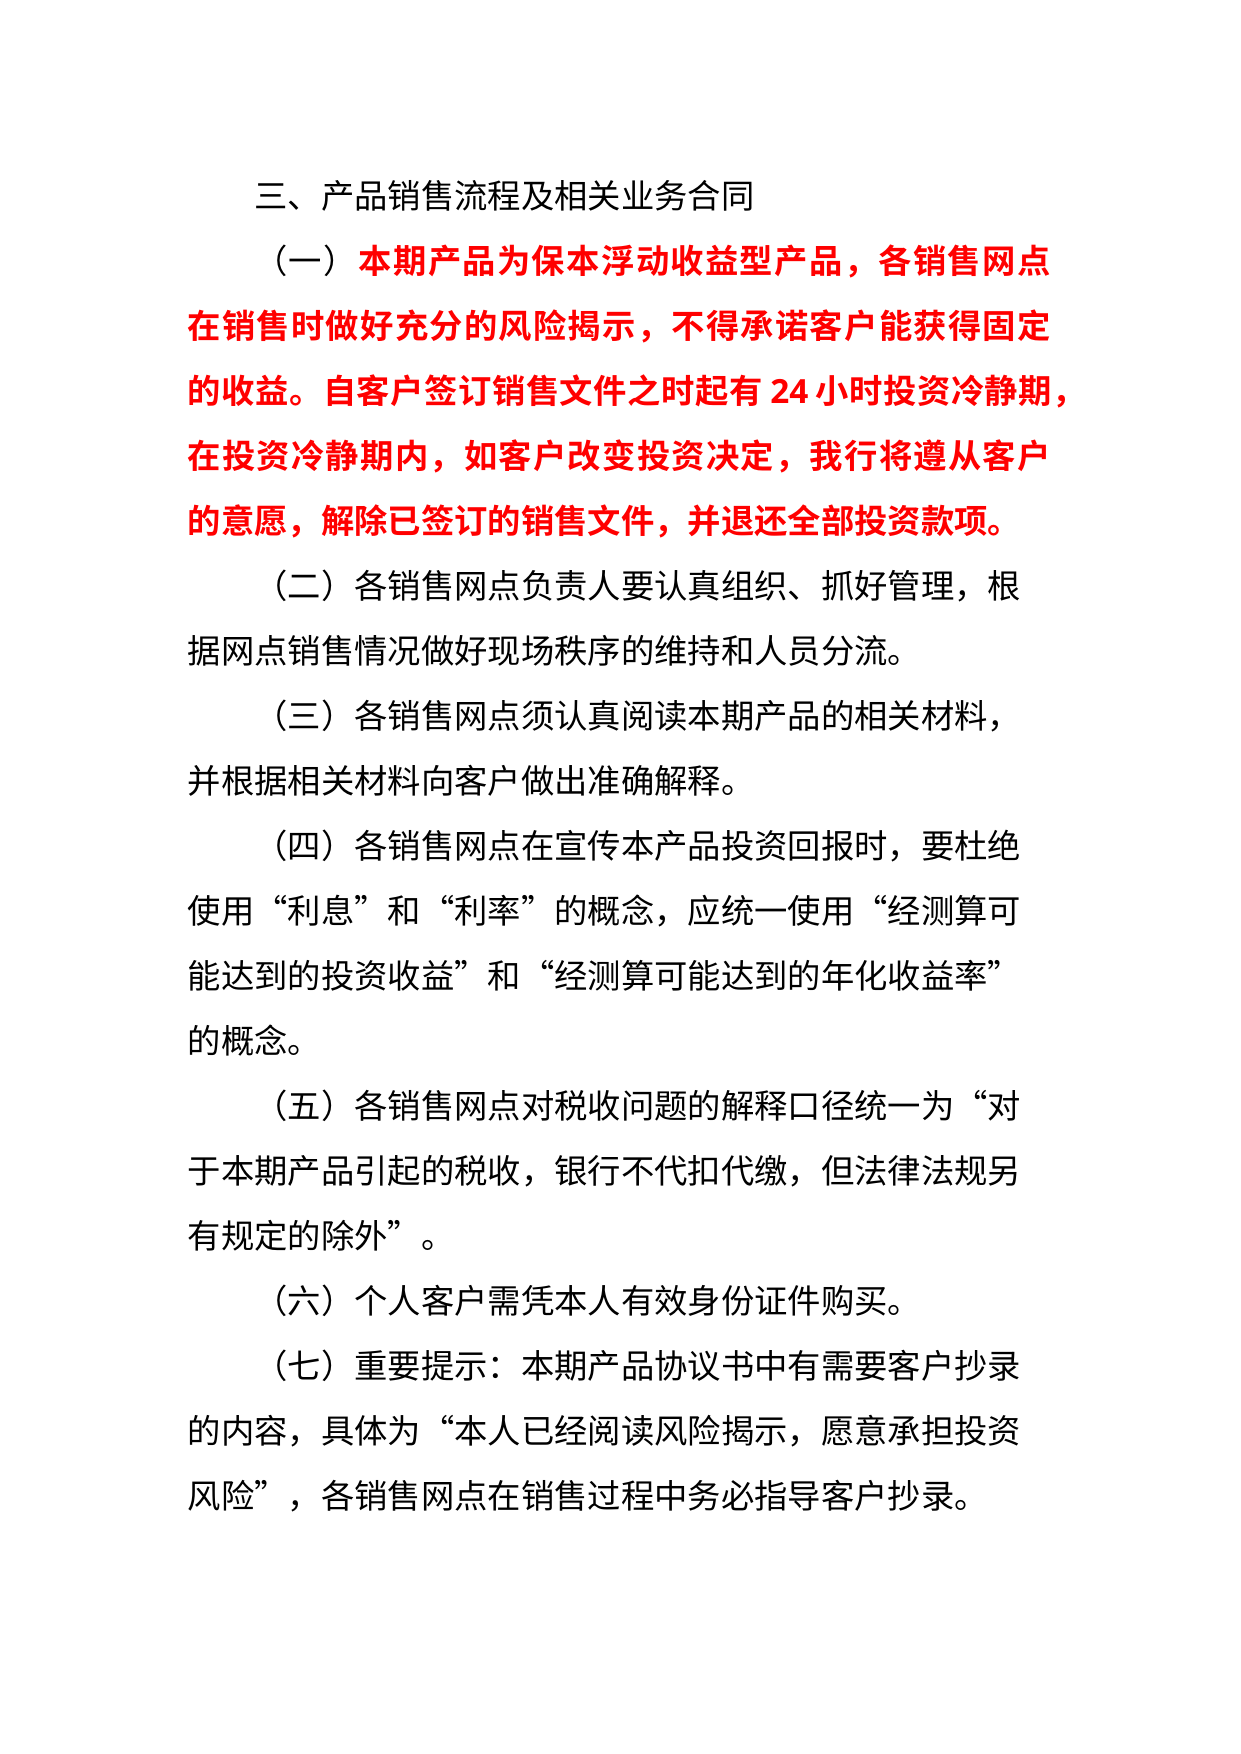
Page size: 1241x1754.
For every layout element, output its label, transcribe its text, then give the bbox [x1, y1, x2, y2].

text （三）各销售网点须认真阅读本期产品的相关材料，并根据相关材料向客户做出准确解释。 [187, 682, 1053, 812]
text （七）重要提示：本期产品协议书中有需要客户抄录的内容，具体为“本人已经阅读风险揭示，愿意承担投资风险”，各销售网点在销售过程中务必指导客户抄录。 [187, 1332, 1053, 1527]
text （五）各销售网点对税收问题的解释口径统一为“对于本期产品引起的税收，银行不代扣代缴，但法律法规另有规定的除外”。 [187, 1072, 1053, 1267]
text （六）个人客户需凭本人有效身份证件购买。 [187, 1267, 1053, 1332]
text （一）本期产品为保本浮动收益型产品，各销售网点在销售时做好充分的风险揭示，不得承诺客户能获得固定的收益。自客户签订销售文件之时起有24小时投资冷静期，在投资冷静期内，如客户改变投资决定，我行将遵从客户的意愿，解除已签订的销售文件，并退还全部投资款项。 [187, 227, 1053, 552]
text （四）各销售网点在宣传本产品投资回报时，要杜绝使用“利息”和“利率”的概念，应统一使用“经测算可能达到的投资收益”和“经测算可能达到的年化收益率”的概念。 [187, 812, 1053, 1072]
text 三、产品销售流程及相关业务合同 [187, 162, 1053, 227]
text （二）各销售网点负责人要认真组织、抓好管理，根据网点销售情况做好现场秩序的维持和人员分流。 [187, 552, 1053, 682]
